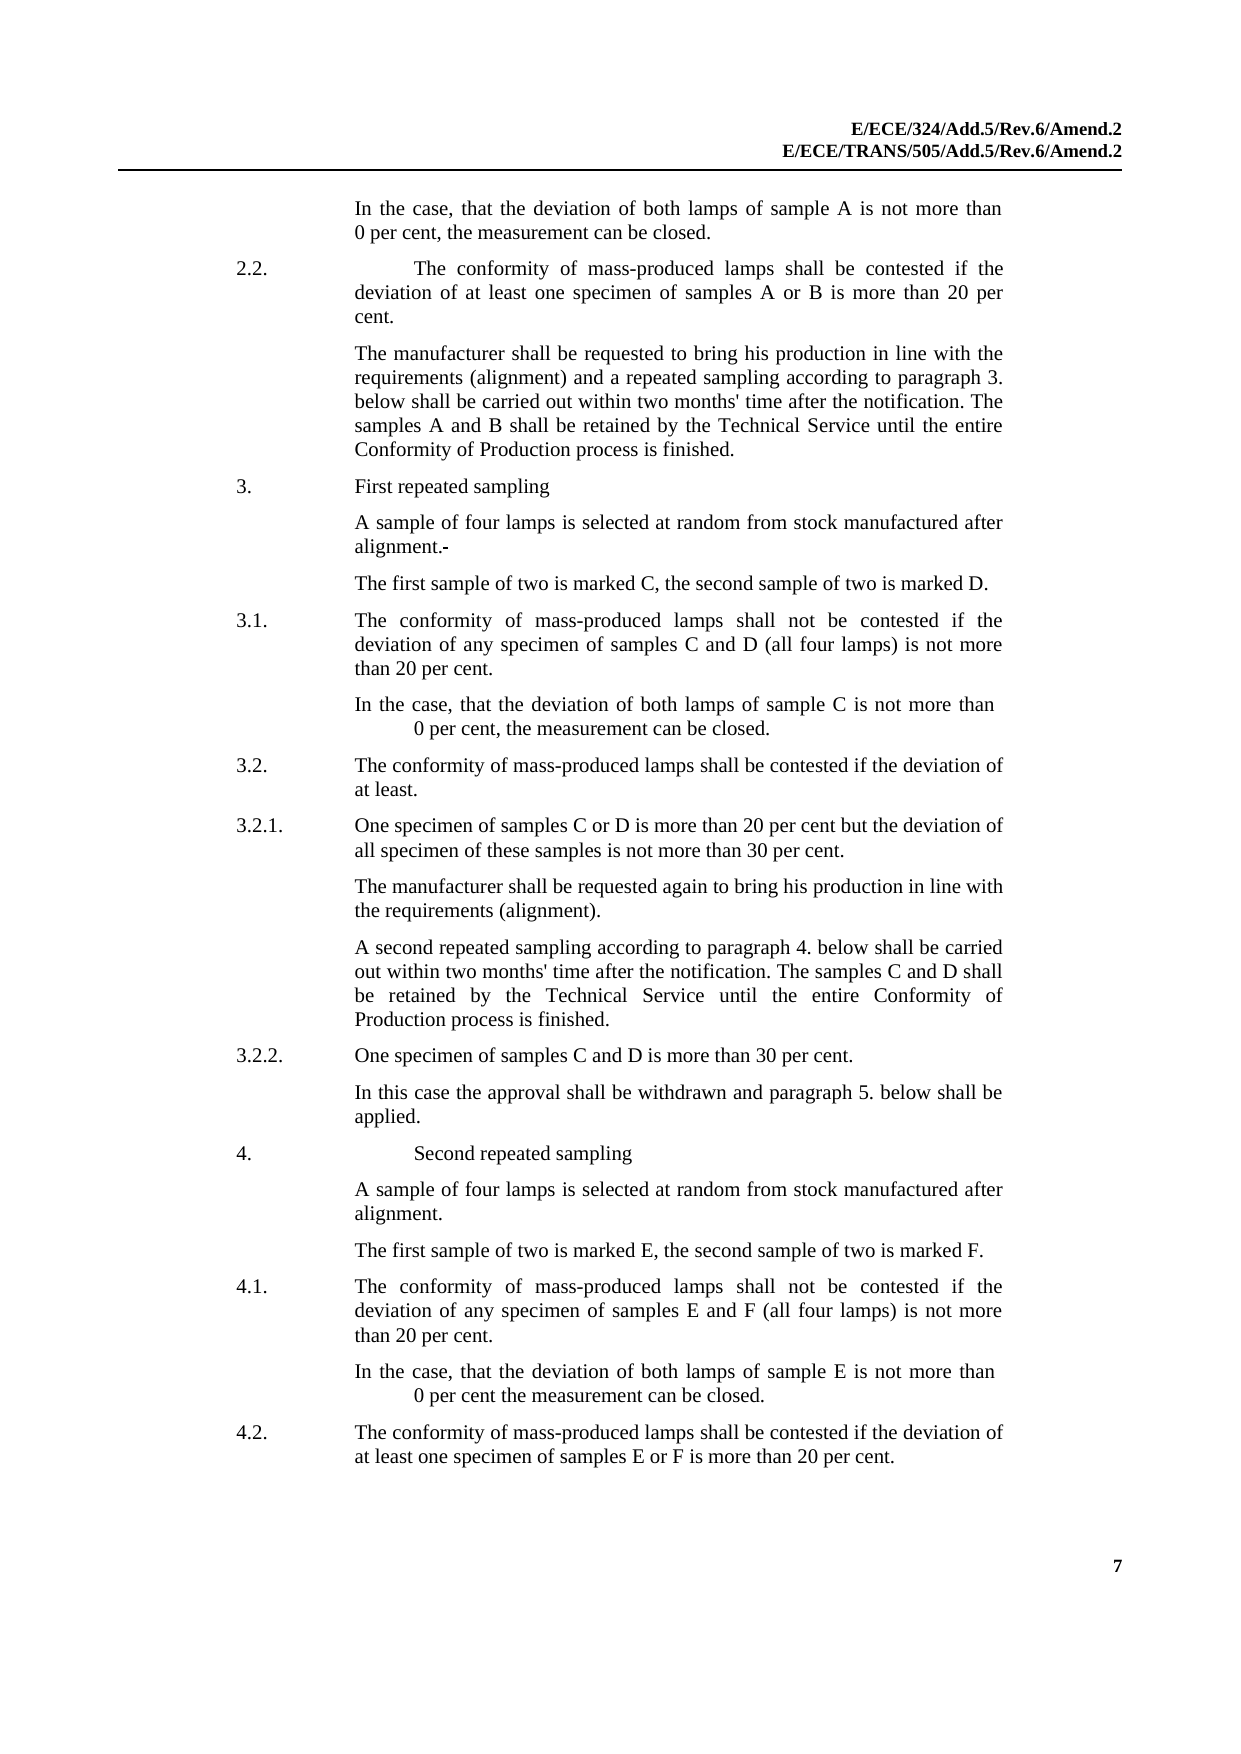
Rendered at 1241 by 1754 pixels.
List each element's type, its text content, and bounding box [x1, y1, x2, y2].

text 4.1. The conformity of mass-produced lamps shall not be contested if the deviation of any specimen of samples E and F (all four lamps) is not more than 20 per cent. [236, 1274, 1004, 1347]
text 3.2.1. One specimen of samples C or D is more than 20 per cent but the deviation of all specimen of these samples is not more than 30 per cent. [236, 813, 1004, 862]
text The first sample of two is marked E, the second sample of two is marked F. [354, 1238, 1004, 1262]
text 3.1. The conformity of mass-produced lamps shall not be contested if the deviation of any specimen of samples C and D (all four lamps) is not more than 20 per cent. [236, 607, 1004, 680]
text 4. Second repeated sampling [236, 1141, 1004, 1165]
text 3. First repeated sampling [236, 474, 1004, 498]
text 3.2. The conformity of mass-produced lamps shall be contested if the deviation of at least. [236, 753, 1004, 801]
text 4.2. The conformity of mass-produced lamps shall be contested if the deviation of at least one specimen of samples E or F is more than 20 per cent. [236, 1420, 1004, 1468]
text In the case, that the deviation of both lamps of sample A is not more than 0 per cent, the measurement can be closed. [354, 196, 1004, 244]
text In the case, that the deviation of both lamps of sample C is not more than 0 per cent, the measurement can be closed. [354, 692, 1004, 740]
text In the case, that the deviation of both lamps of sample E is not more than 0 per cent the measurement can be closed. [354, 1359, 1004, 1407]
text In this case the approval shall be withdrawn and paragraph 5. below shall be applied. [354, 1080, 1004, 1128]
text The manufacturer shall be requested to bring his production in line with the requirements (alignment) and a repeated sampling according to paragraph 3. below shall be carried out within two months' time after the notification. The samples A and B shall be retained by the Technical Service until the entire Conformity of Production process is finished. [354, 341, 1004, 461]
text A sample of four lamps is selected at random from stock manufactured after alignment. [354, 1177, 1004, 1225]
text A sample of four lamps is selected at random from stock manufactured after alignment. [354, 510, 1004, 558]
text 2.2. The conformity of mass-produced lamps shall be contested if the deviation of at least one specimen of samples A or B is more than 20 per cent. [236, 256, 1004, 328]
text 3.2.2. One specimen of samples C and D is more than 30 per cent. [236, 1043, 1004, 1067]
text The manufacturer shall be requested again to bring his production in line with the requirements (alignment). [354, 874, 1004, 922]
text The first sample of two is marked C, the second sample of two is marked D. [354, 571, 1004, 595]
text A second repeated sampling according to paragraph 4. below shall be carried out within two months' time after the notification. The samples C and D shall be retained by the Technical Service until the entire Conformity of Production process is finished. [354, 935, 1004, 1031]
